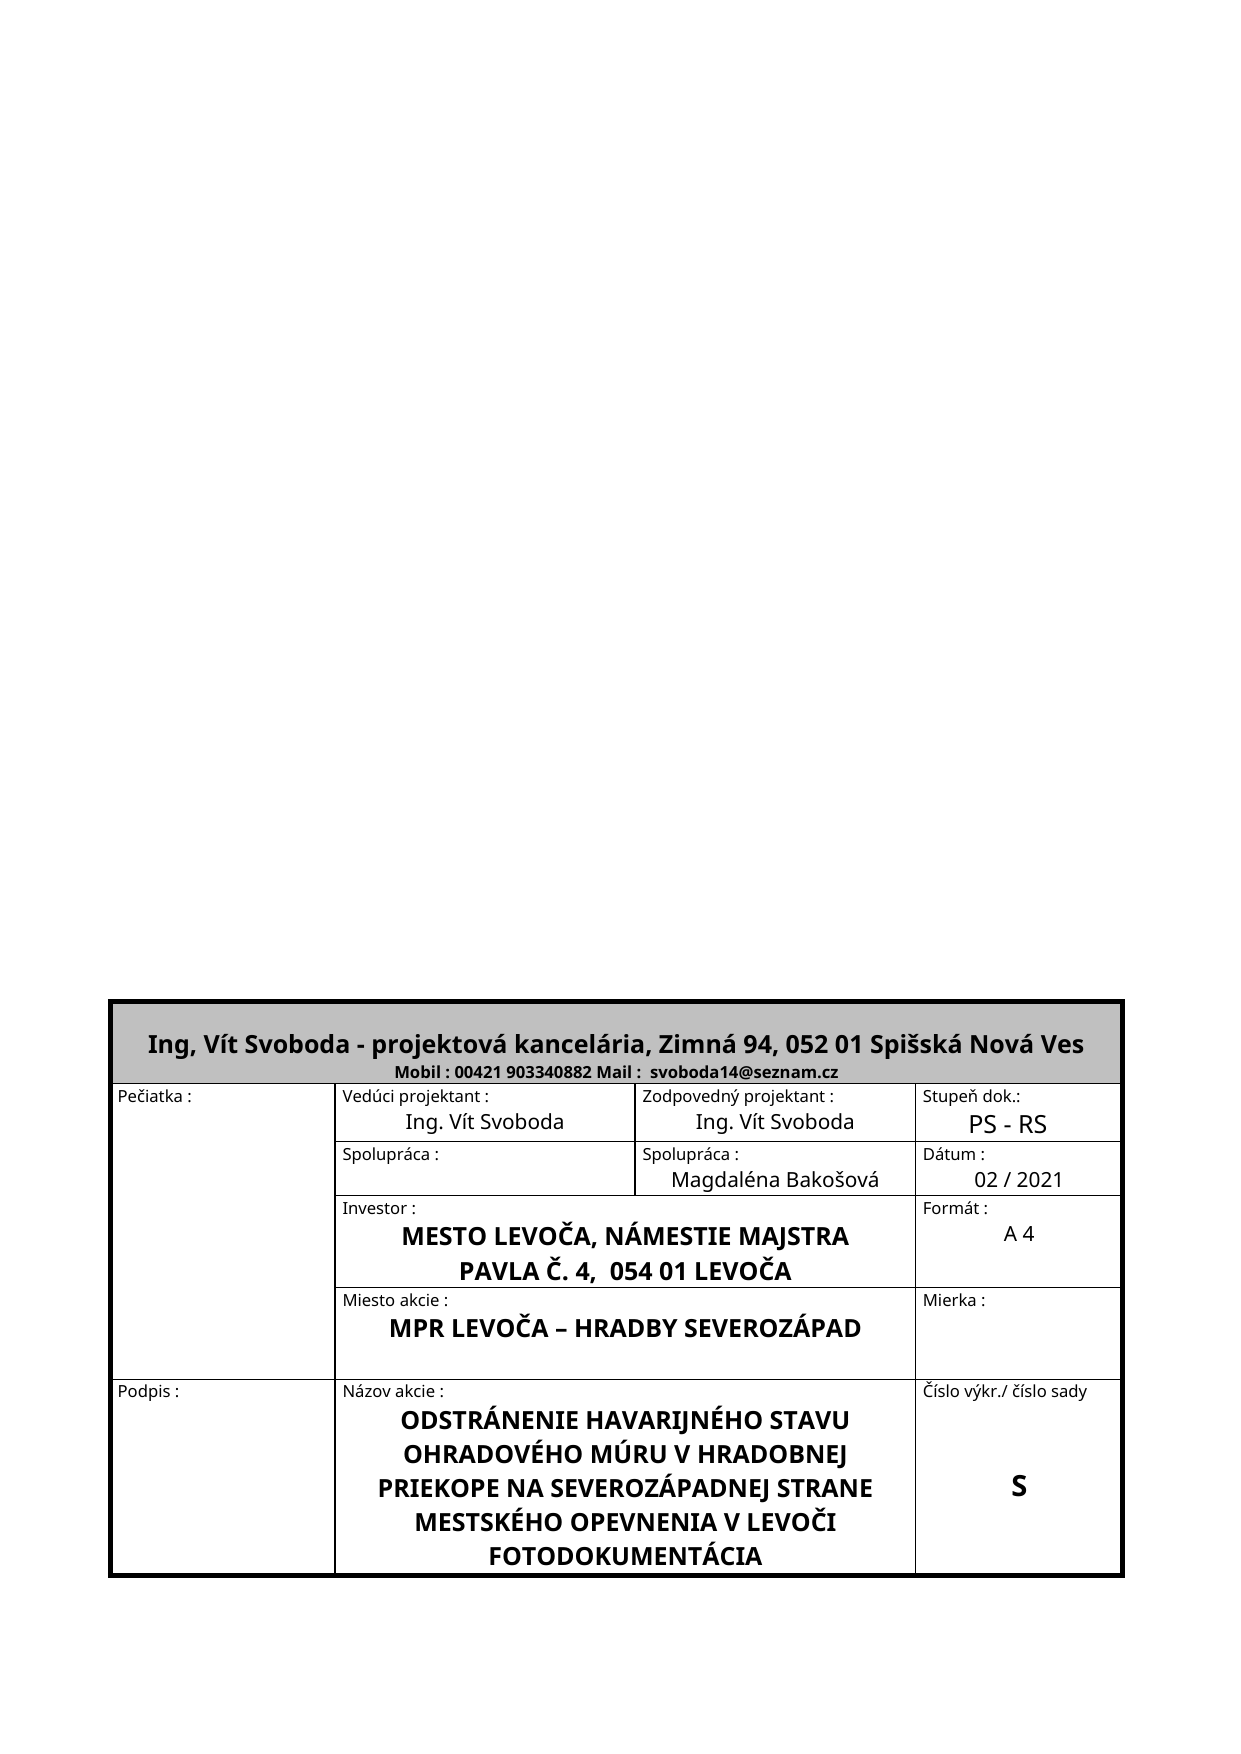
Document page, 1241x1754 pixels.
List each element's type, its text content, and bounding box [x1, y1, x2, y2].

table_cell Názov akcie : odstránenie havarijného stavu ohradového múru v hradoBnEj priekope na severozápadnEj stranE mestského opevnenia v levoči fotodokumentácia [336, 1380, 915, 1573]
table_cell Dátum : 02 / 2021 [916, 1142, 1120, 1195]
table_cell Spolupráca : Magdaléna Bakošová [636, 1142, 915, 1195]
table_cell Číslo výkr./ číslo sady S [916, 1380, 1120, 1573]
table_cell Stupeň dok.: PS - RS [916, 1084, 1120, 1141]
table_cell Pečiatka : [113, 1084, 334, 1379]
table_cell Podpis : [113, 1380, 334, 1573]
table_cell Miesto akcie : MPR LEVOČA – HRADBY SEVEROZÁPAD [336, 1288, 915, 1379]
table_cell Mierka : [916, 1288, 1120, 1379]
table_cell Formát : A 4 [916, 1196, 1120, 1287]
table_cell Zodpovedný projektant : Ing. Vít Svoboda [636, 1084, 915, 1141]
table_cell Investor : MESTO LEVOČA, NÁMESTIE MAJSTRA PAVLA Č. 4, 054 01 LEVOČA [336, 1196, 915, 1287]
table_cell Vedúci projektant : Ing. Vít Svoboda [336, 1084, 634, 1141]
table_header Ing, Vít Svoboda - projektová kancelária, Zimná 94, 052 01 Spišská Nová Ves Mobil : 00421 903340882 Mail : svoboda14@seznam.cz [113, 1004, 1120, 1083]
table_cell Spolupráca : [336, 1142, 634, 1195]
